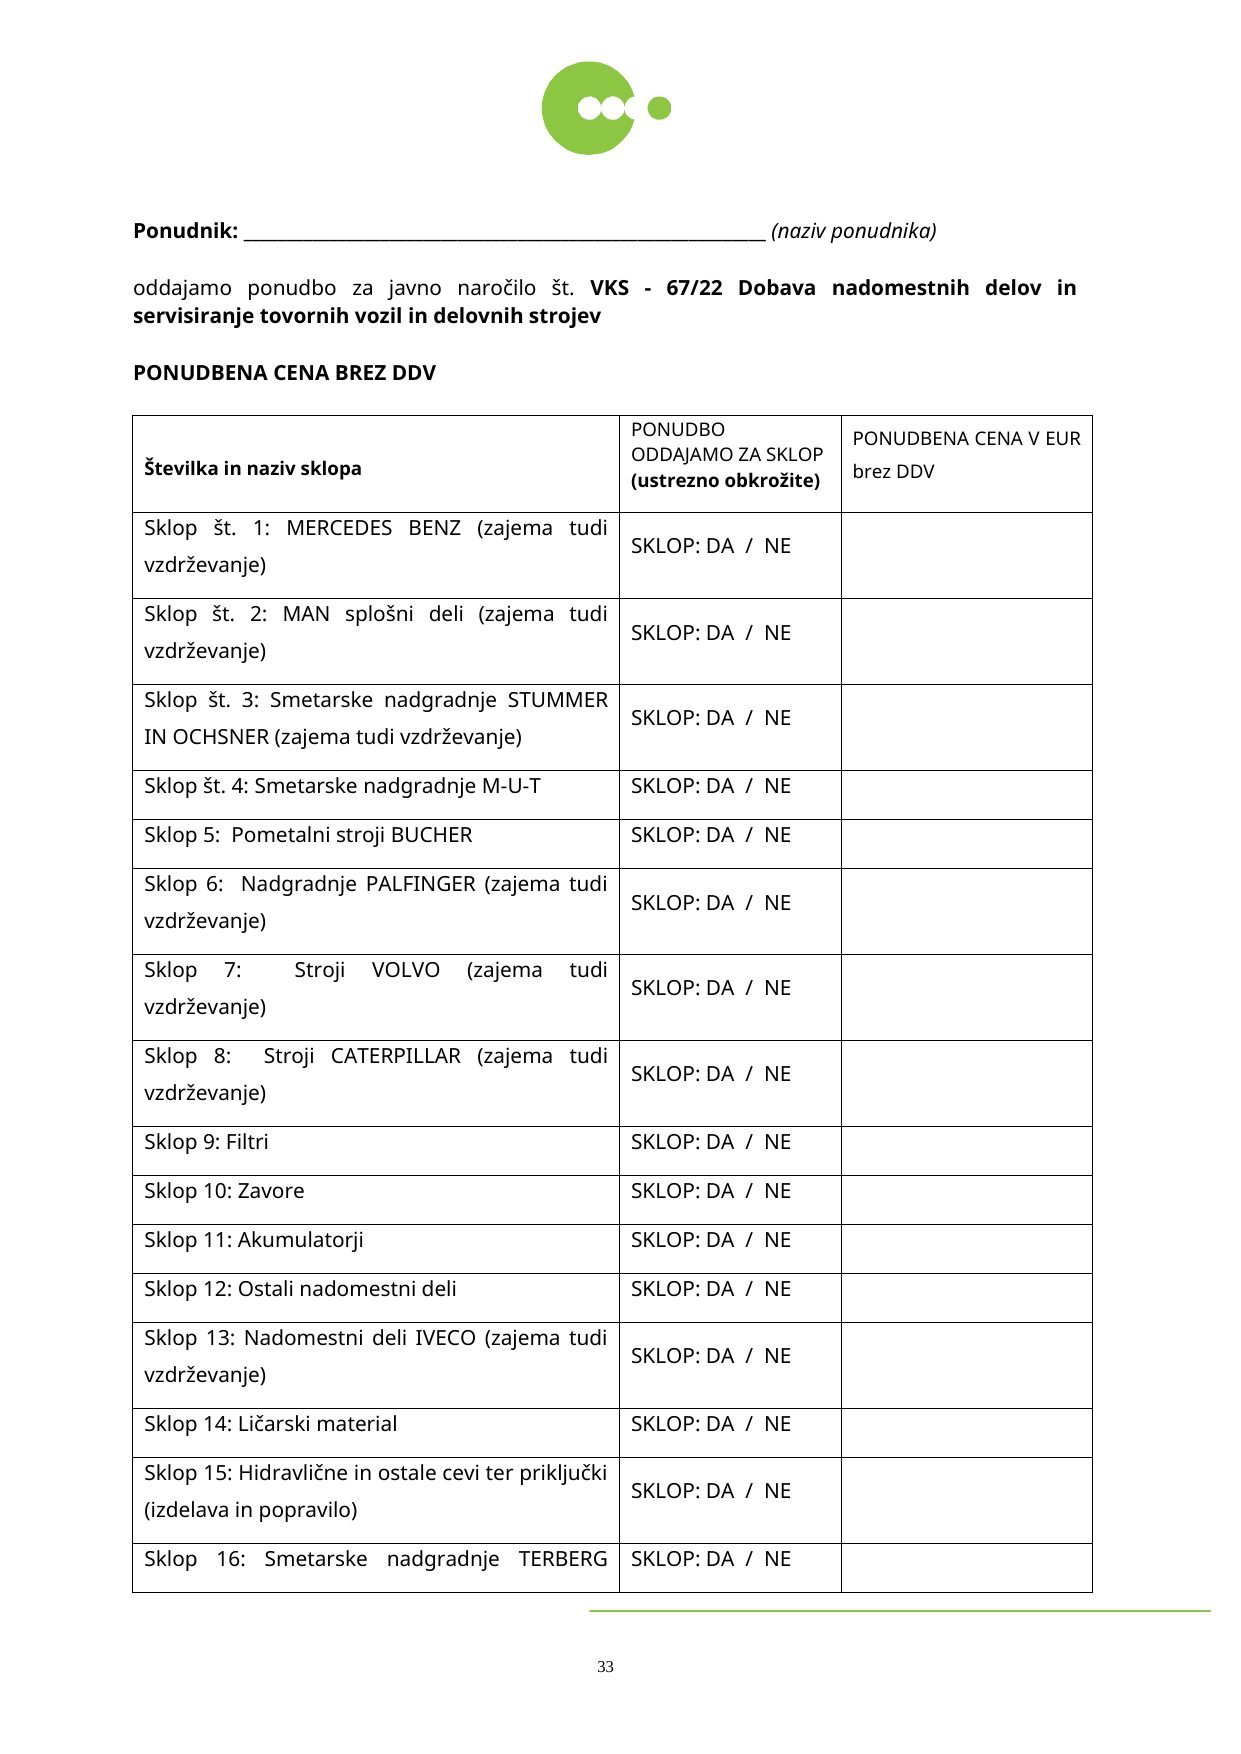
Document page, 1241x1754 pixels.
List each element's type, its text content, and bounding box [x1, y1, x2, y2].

table_cell SKLOP: DA / NE [620, 1458, 841, 1543]
table_cell SKLOP: DA / NE [620, 1323, 841, 1408]
table_cell Sklop št. 2: MAN splošni deli (zajema tudi vzdrževanje) [133, 599, 619, 684]
table_cell SKLOP: DA / NE [620, 1225, 841, 1273]
table_cell Sklop 5: Pometalni stroji BUCHER [133, 820, 619, 868]
table_header PONUDBO ODDAJAMO ZA SKLOP (ustrezno obkrožite) [620, 416, 841, 512]
table_cell Sklop 10: Zavore [133, 1176, 619, 1224]
table_cell SKLOP: DA / NE [620, 1274, 841, 1322]
table_cell Sklop št. 1: MERCEDES BENZ (zajema tudi vzdrževanje) [133, 513, 619, 598]
table_cell SKLOP: DA / NE [620, 599, 841, 684]
table_cell [842, 1544, 1092, 1592]
table_cell [842, 1274, 1092, 1322]
table_cell Sklop 6: Nadgradnje PALFINGER (zajema tudi vzdrževanje) [133, 869, 619, 954]
table_cell [842, 1176, 1092, 1224]
table_cell SKLOP: DA / NE [620, 1176, 841, 1224]
table_header PONUDBENA CENA V EUR brez DDV [842, 416, 1092, 512]
table_cell Sklop 7: Stroji VOLVO (zajema tudi vzdrževanje) [133, 955, 619, 1040]
table_cell [842, 1041, 1092, 1126]
table_cell SKLOP: DA / NE [620, 1544, 841, 1592]
table_cell [842, 685, 1092, 770]
table_cell SKLOP: DA / NE [620, 513, 841, 598]
table_cell SKLOP: DA / NE [620, 1409, 841, 1457]
table_cell [842, 1409, 1092, 1457]
text oddajamo ponudbo za javno naročilo št. VKS - 67/22 Dobava nadomestnih delov in servisiranje tovornih vozil in delovnih strojev [133, 273, 1078, 330]
text Ponudnik: _____________________________________________________________ (naziv ponudnika) [133, 216, 1078, 244]
table_cell Sklop 14: Ličarski material [133, 1409, 619, 1457]
table_cell [842, 771, 1092, 819]
table_cell SKLOP: DA / NE [620, 1041, 841, 1126]
table_cell SKLOP: DA / NE [620, 955, 841, 1040]
table_cell [842, 1458, 1092, 1543]
table_cell Sklop 8: Stroji CATERPILLAR (zajema tudi vzdrževanje) [133, 1041, 619, 1126]
table_cell Sklop 11: Akumulatorji [133, 1225, 619, 1273]
table_cell SKLOP: DA / NE [620, 869, 841, 954]
table_cell [842, 1323, 1092, 1408]
table_cell SKLOP: DA / NE [620, 1127, 841, 1175]
table_cell [842, 955, 1092, 1040]
table_cell Sklop št. 4: Smetarske nadgradnje M-U-T [133, 771, 619, 819]
table_cell [842, 820, 1092, 868]
table_cell SKLOP: DA / NE [620, 820, 841, 868]
table_cell [842, 869, 1092, 954]
table_header Številka in naziv sklopa [133, 416, 619, 512]
table_cell [842, 1127, 1092, 1175]
table_cell Sklop 15: Hidravlične in ostale cevi ter priključki (izdelava in popravilo) [133, 1458, 619, 1543]
table_cell [842, 1225, 1092, 1273]
table_cell Sklop 13: Nadomestni deli IVECO (zajema tudi vzdrževanje) [133, 1323, 619, 1408]
text PONUDBENA CENA BREZ DDV [133, 358, 1078, 387]
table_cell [133, 1544, 619, 1592]
table_cell SKLOP: DA / NE [620, 771, 841, 819]
table_cell [842, 513, 1092, 598]
table_cell Sklop 9: Filtri [133, 1127, 619, 1175]
table_cell Sklop št. 3: Smetarske nadgradnje STUMMER IN OCHSNER (zajema tudi vzdrževanje) [133, 685, 619, 770]
table_cell [842, 599, 1092, 684]
table_cell Sklop 12: Ostali nadomestni deli [133, 1274, 619, 1322]
table_cell SKLOP: DA / NE [620, 685, 841, 770]
